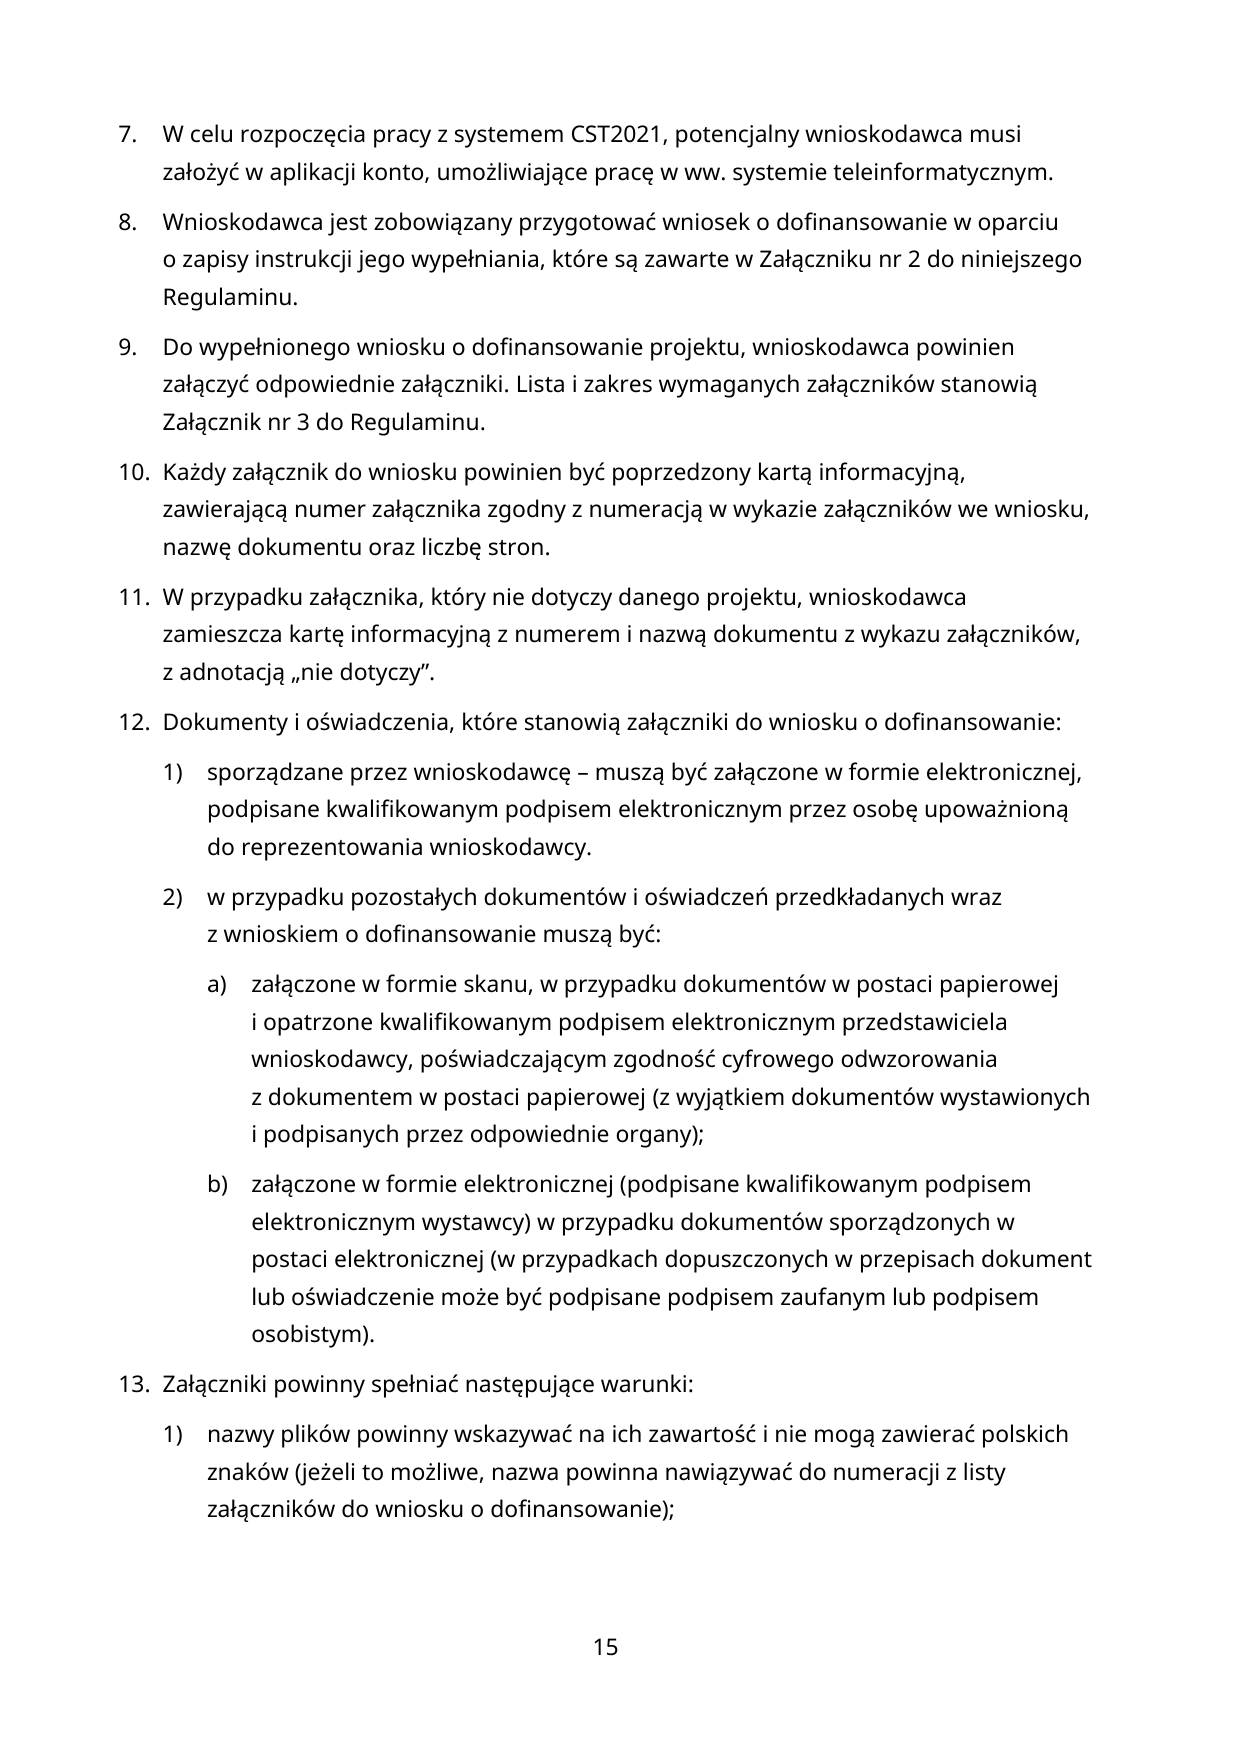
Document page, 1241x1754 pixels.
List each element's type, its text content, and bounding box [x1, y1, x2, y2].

list W celu rozpoczęcia pracy z systemem CST2021, potencjalny wnioskodawca musi założyć w aplikacji konto, umożliwiające pracę w ww. systemie teleinformatycznym. [118, 118, 1092, 187]
list sporządzane przez wnioskodawcę – muszą być załączone w formie elektronicznej, podpisane kwalifikowanym podpisem elektronicznym przez osobę upoważnioną do reprezentowania wnioskodawcy. [162, 756, 1092, 862]
list załączone w formie skanu, w przypadku dokumentów w postaci papierowej i opatrzone kwalifikowanym podpisem elektronicznym przedstawiciela wnioskodawcy, poświadczającym zgodność cyfrowego odwzorowania z dokumentem w postaci papierowej (z wyjątkiem dokumentów wystawionych i podpisanych przez odpowiednie organy); [207, 968, 1092, 1149]
list Do wypełnionego wniosku o dofinansowanie projektu, wnioskodawca powinien załączyć odpowiednie załączniki. Lista i zakres wymaganych załączników stanowią Załącznik nr 3 do Regulaminu. [118, 331, 1092, 437]
list Wnioskodawca jest zobowiązany przygotować wniosek o dofinansowanie w oparciu o zapisy instrukcji jego wypełniania, które są zawarte w Załączniku nr 2 do niniejszego Regulaminu. [118, 206, 1092, 312]
list W przypadku załącznika, który nie dotyczy danego projektu, wnioskodawca zamieszcza kartę informacyjną z numerem i nazwą dokumentu z wykazu załączników, z adnotacją „nie dotyczy”. [118, 581, 1092, 687]
list Dokumenty i oświadczenia, które stanowią załączniki do wniosku o dofinansowanie: [118, 706, 1092, 737]
list w przypadku pozostałych dokumentów i oświadczeń przedkładanych wraz z wnioskiem o dofinansowanie muszą być: [162, 881, 1092, 949]
list Załączniki powinny spełniać następujące warunki: [118, 1368, 1092, 1399]
list załączone w formie elektronicznej (podpisane kwalifikowanym podpisem elektronicznym wystawcy) w przypadku dokumentów sporządzonych w postaci elektronicznej (w przypadkach dopuszczonych w przepisach dokument lub oświadczenie może być podpisane podpisem zaufanym lub podpisem osobistym). [207, 1168, 1092, 1349]
list nazwy plików powinny wskazywać na ich zawartość i nie mogą zawierać polskich znaków (jeżeli to możliwe, nazwa powinna nawiązywać do numeracji z listy załączników do wniosku o dofinansowanie); [162, 1418, 1092, 1524]
list Każdy załącznik do wniosku powinien być poprzedzony kartą informacyjną, zawierającą numer załącznika zgodny z numeracją w wykazie załączników we wniosku, nazwę dokumentu oraz liczbę stron. [118, 456, 1092, 562]
